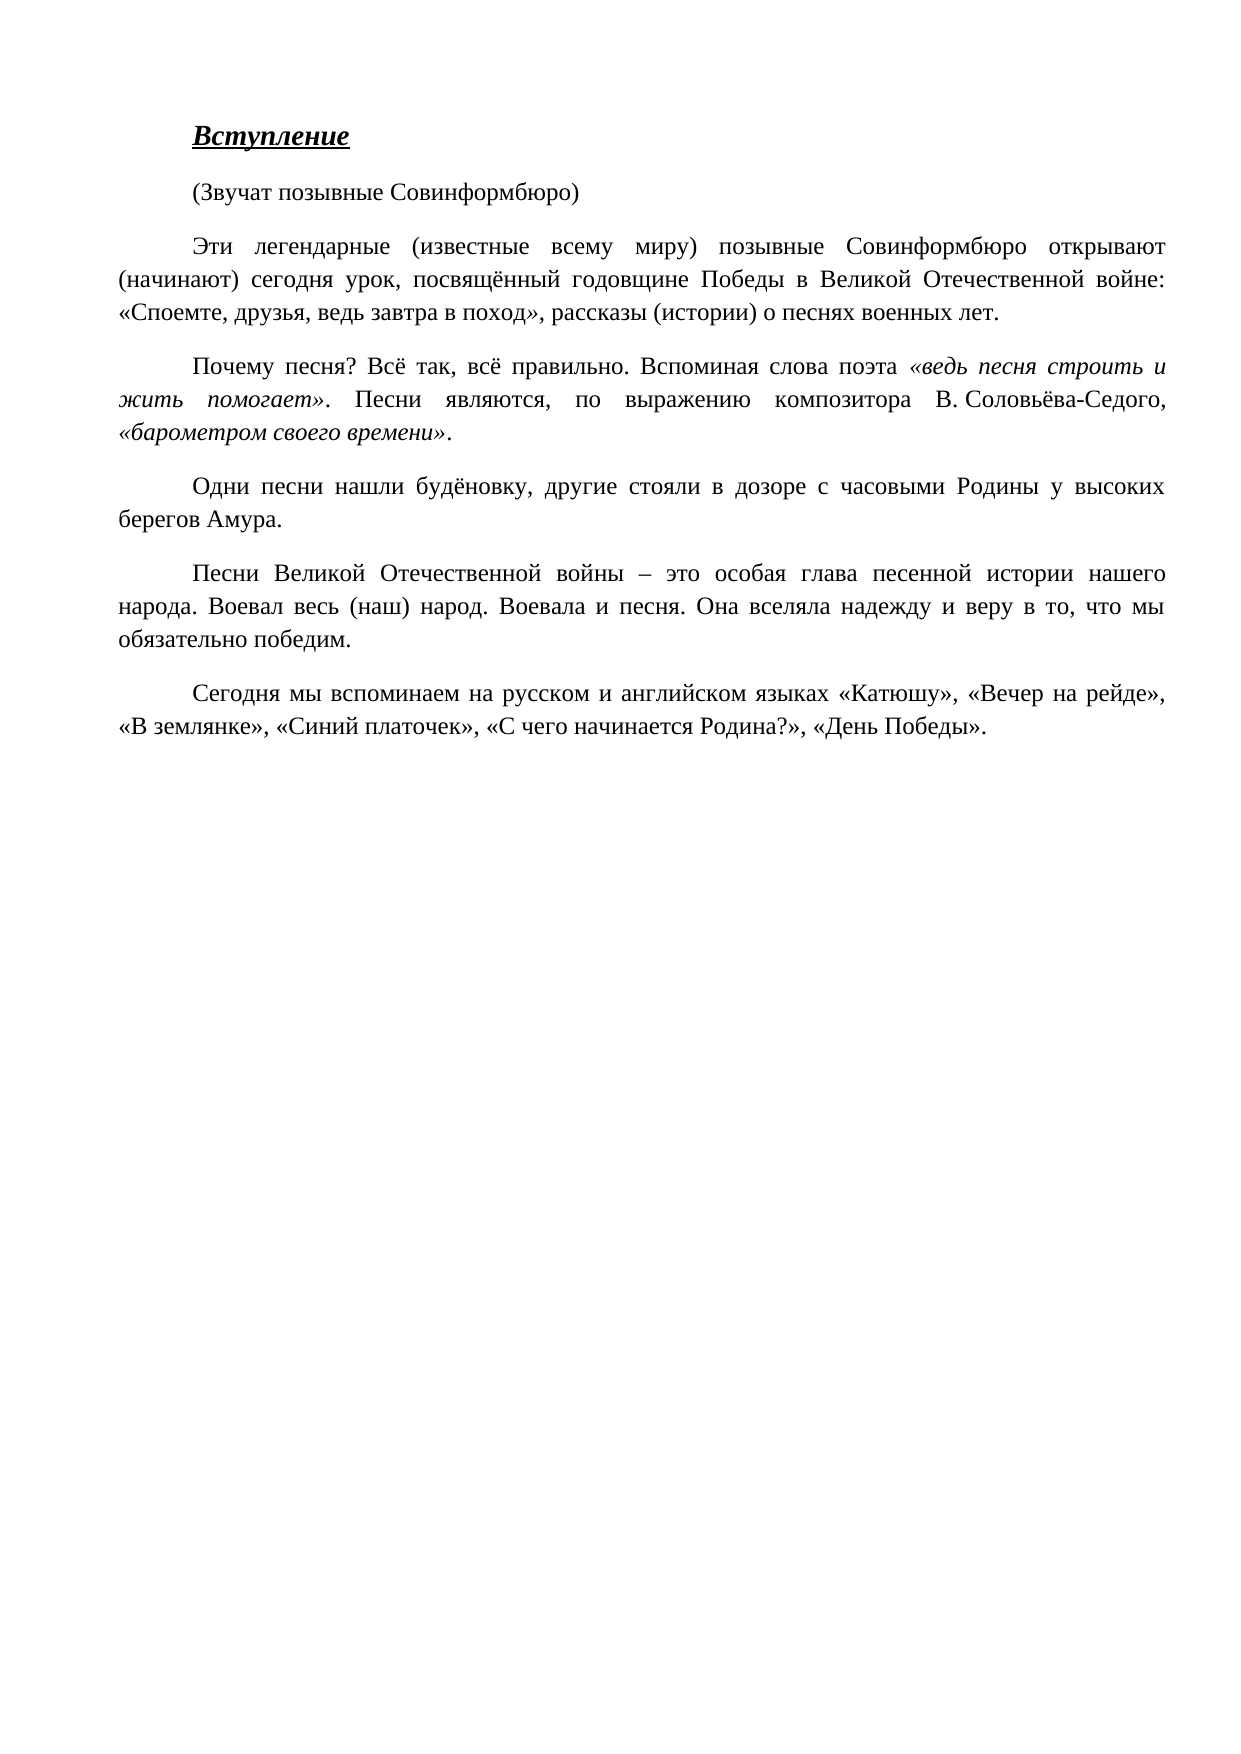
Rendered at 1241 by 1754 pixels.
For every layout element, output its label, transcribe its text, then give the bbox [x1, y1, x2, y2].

text Сегодня мы вспоминаем на русском и английском языках «Катюшу», «Вечер на рейде», «В землянке», «Синий платочек», «С чего начинается Родина?», «День Победы». [118, 678, 1167, 740]
text Эти легендарные (известные всему миру) позывные Совинформбюро открывают (начинают) сегодня урок, посвящённый годовщине Победы в Великой Отечественной войне: «Споемте, друзья, ведь завтра в поход», рассказы (истории) о песнях военных лет. [118, 231, 1167, 326]
text Песни Великой Отечественной войны – это особая глава песенной истории нашего народа. Воевал весь (наш) народ. Воевала и песня. Она вселяла надежду и веру в то, что мы обязательно победим. [118, 558, 1167, 653]
text Почему песня? Всё так, всё правильно. Вспоминая слова поэта «ведь песня строить и жить помогает». Песни являются, по выражению композитора В. Соловьёва-Седого, «барометром своего времени». [118, 351, 1167, 446]
text (Звучат позывные Совинформбюро) [118, 177, 1167, 206]
text Вступление [118, 118, 1167, 152]
text Одни песни нашли будёновку, другие стояли в дозоре с часовыми Родины у высоких берегов Амура. [118, 471, 1167, 533]
